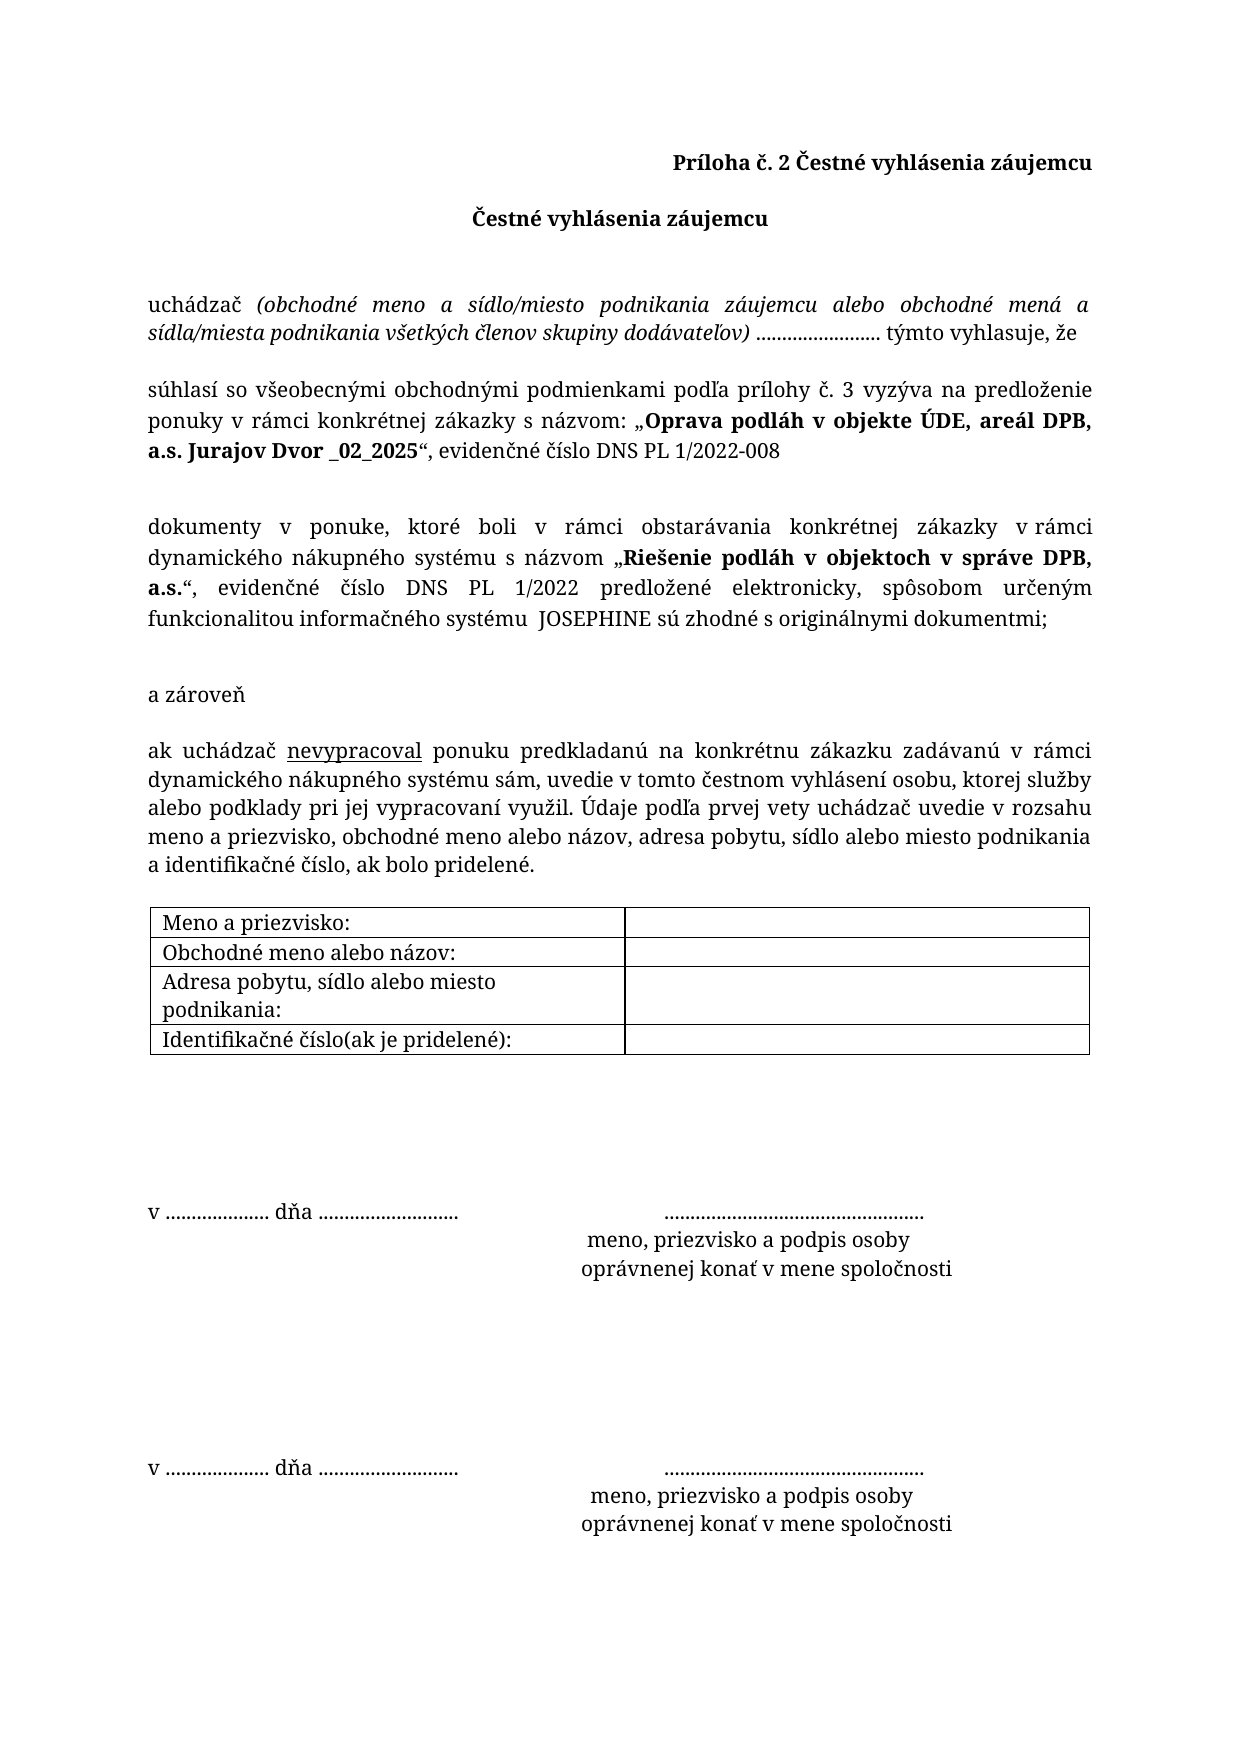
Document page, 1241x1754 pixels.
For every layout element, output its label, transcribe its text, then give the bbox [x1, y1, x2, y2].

text ak uchádzač nevypracoval ponuku predkladanú na konkrétnu zákazku zadávanú v rámci dynamického nákupného systému sám, uvedie v tomto čestnom vyhlásení osobu, ktorej služby alebo podklady pri jej vypracovaní využil. Údaje podľa prvej vety uchádzač uvedie v rozsahu meno a priezvisko, obchodné meno alebo názov, adresa pobytu, sídlo alebo miesto podnikania a identifikačné číslo, ak bolo pridelené. [148, 737, 1093, 879]
text v .................... dňa ........................... .................................................. [148, 1197, 1093, 1225]
text oprávnenej konať v mene spoločnosti [148, 1509, 1093, 1538]
text oprávnenej konať v mene spoločnosti [148, 1254, 1093, 1282]
text súhlasí so všeobecnými obchodnými podmienkami podľa prílohy č. 3 vyzýva na predloženie ponuky v rámci konkrétnej zákazky s názvom: „Oprava podláh v objekte ÚDE, areál DPB, a.s. Jurajov Dvor _02_2025“, evidenčné číslo DNS PL 1/2022-008 [148, 375, 1093, 465]
text dokumenty v ponuke, ktoré boli v rámci obstarávania konkrétnej zákazky v rámci dynamického nákupného systému s názvom „Riešenie podláh v objektoch v správe DPB, a.s.“, evidenčné číslo DNS PL 1/2022 predložené elektronicky, spôsobom určeným funkcionalitou informačného systému JOSEPHINE sú zhodné s originálnymi dokumentmi; [148, 512, 1093, 632]
table_header [626, 908, 1089, 937]
table_header Meno a priezvisko: [151, 908, 624, 937]
table_cell [626, 1025, 1089, 1053]
text v .................... dňa ........................... .................................................. [148, 1453, 1093, 1481]
text Čestné vyhlásenia záujemcu [148, 204, 1093, 233]
table_cell [626, 967, 1089, 1024]
text meno, priezvisko a podpis osoby [148, 1225, 1093, 1254]
table_cell [626, 938, 1089, 966]
text Príloha č. 2 Čestné vyhlásenia záujemcu [148, 148, 1093, 176]
text a zároveň [148, 680, 1093, 708]
table_cell Adresa pobytu, sídlo alebo miesto podnikania: [151, 967, 624, 1024]
table_cell Identifikačné číslo(ak je pridelené): [151, 1025, 624, 1053]
table_cell Obchodné meno alebo názov: [151, 938, 624, 966]
text uchádzač (obchodné meno a sídlo/miesto podnikania záujemcu alebo obchodné mená a sídla/miesta podnikania všetkých členov skupiny dodávateľov) ........................ týmto vyhlasuje, že [148, 290, 1093, 347]
text meno, priezvisko a podpis osoby [148, 1481, 1093, 1509]
